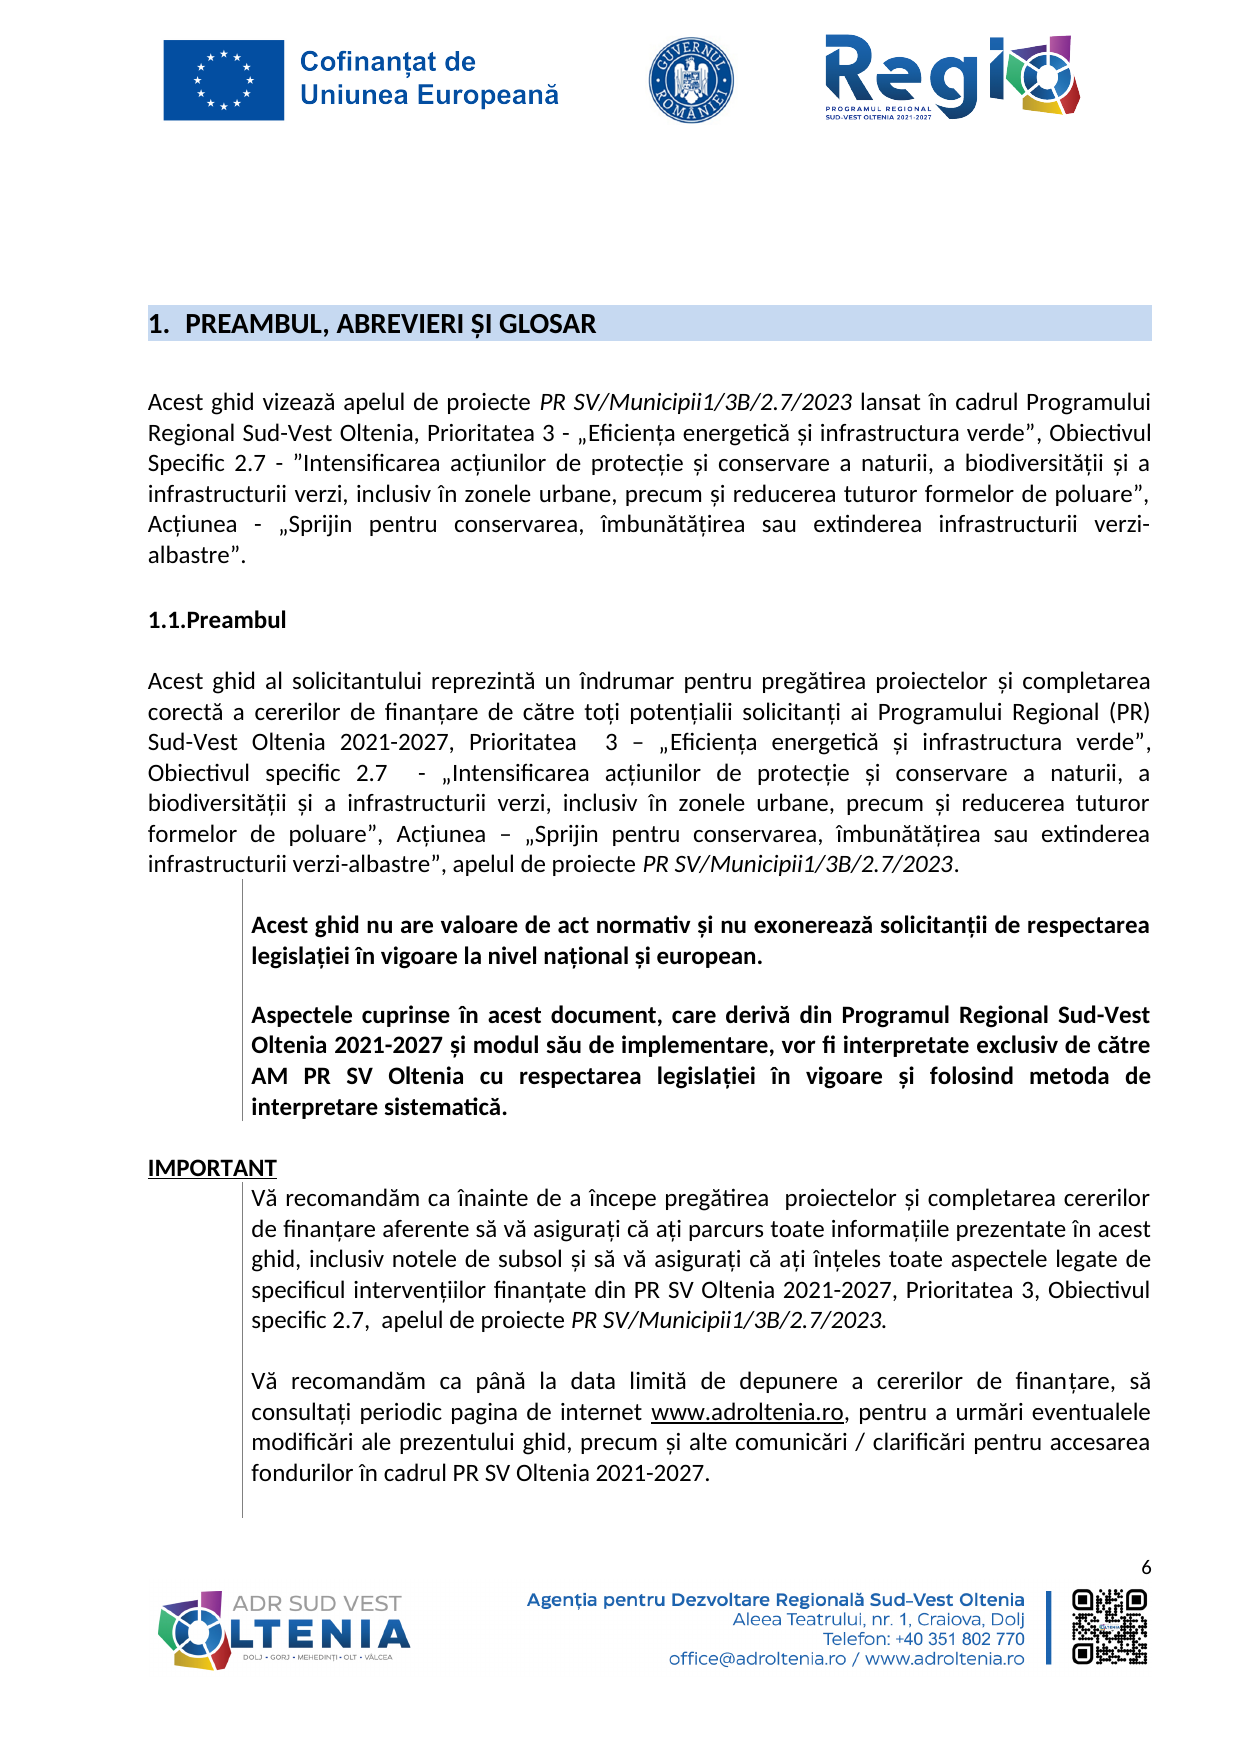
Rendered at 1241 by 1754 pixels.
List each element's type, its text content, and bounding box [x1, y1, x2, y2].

text Acest ghid vizează apelul de proiecte PR SV/Municipii1/3B/2.7/2023 lansat în cadrul Programului Regional Sud-Vest Oltenia, Prioritatea 3 - „Eficienţa energetică și infrastructura verde”, Obiectivul Specific 2.7 - ”Intensificarea acțiunilor de protecție și conservare a naturii, a biodiversității și a infrastructurii verzi, inclusiv în zonele urbane, precum și reducerea tuturor formelor de poluare”, Acțiunea - „Sprijin pentru conservarea, îmbunătățirea sau extinderea infrastructurii verzi-albastre”. [148, 387, 1152, 570]
text Aspectele cuprinse în acest document, care derivă din Programul Regional Sud-Vest Oltenia 2021-2027 și modul său de implementare, vor fi interpretate exclusiv de către AM PR SV Oltenia cu respectarea legislației în vigoare și folosind metoda de interpretare sistematică. [243, 999, 1152, 1121]
subtitle PREAMBUL, ABREVIERI ȘI GLOSAR [148, 305, 1152, 341]
text IMPORTANT [148, 1152, 1152, 1182]
picture [645, 35, 739, 125]
text Vă recomandăm ca înainte de a începe pregătirea proiectelor și completarea cererilor de finanțare aferente să vă asiguraţi că aţi parcurs toate informaţiile prezentate în acest ghid, inclusiv notele de subsol şi să vă asigurați că aţi înţeles toate aspectele legate de specificul intervenţiilor finanţate din PR SV Oltenia 2021-2027, Prioritatea 3, Obiectivul specific 2.7, apelul de proiecte PR SV/Municipii1/3B/2.7/2023. [243, 1182, 1152, 1335]
text Acest ghid al solicitantului reprezintă un îndrumar pentru pregătirea proiectelor şi completarea corectă a cererilor de finanţare de către toți potențialii solicitanţi ai Programului Regional (PR) Sud-Vest Oltenia 2021-2027, Prioritatea 3 – „Eficienţa energetică și infrastructura verde”, Obiectivul specific 2.7 - „Intensificarea acțiunilor de protecție și conservare a naturii, a biodiversității și a infrastructurii verzi, inclusiv în zonele urbane, precum și reducerea tuturor formelor de poluare”, Acţiunea – „Sprijin pentru conservarea, îmbunătățirea sau extinderea infrastructurii verzi-albastre”, apelul de proiecte PR SV/Municipii1/3B/2.7/2023. [148, 665, 1152, 879]
subtitle 1.1.Preambul [148, 604, 1152, 635]
text Vă recomandăm ca până la data limită de depunere a cererilor de finanţare, să consultaţi periodic pagina de internet www.adroltenia.ro, pentru a urmări eventualele modificări ale prezentului ghid, precum și alte comunicări / clarificări pentru accesarea fondurilor în cadrul PR SV Oltenia 2021-2027. [243, 1365, 1152, 1487]
picture [148, 1579, 1152, 1677]
text Acest ghid nu are valoare de act normativ şi nu exonerează solicitanţii de respectarea legislaţiei în vigoare la nivel naţional şi european. [243, 909, 1152, 971]
picture [158, 35, 561, 124]
picture [823, 33, 1082, 122]
